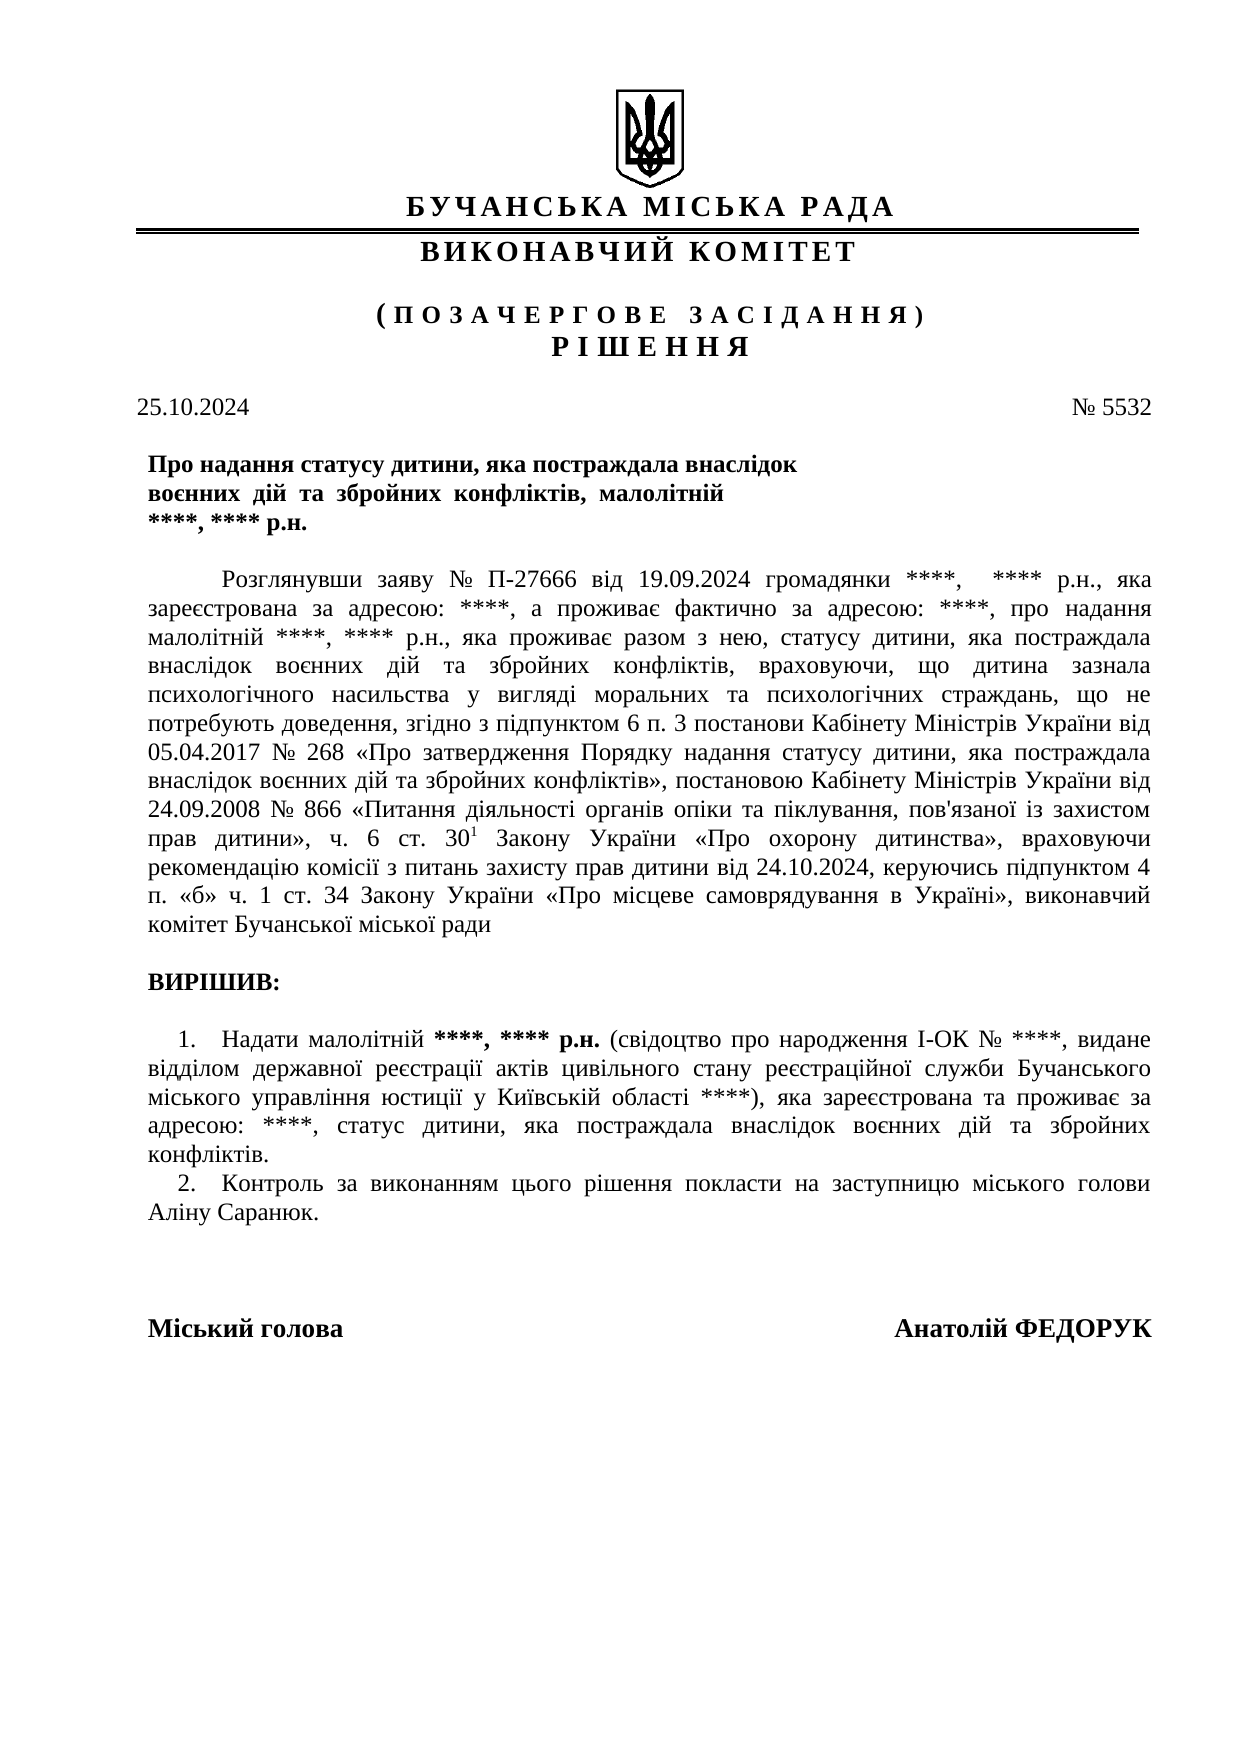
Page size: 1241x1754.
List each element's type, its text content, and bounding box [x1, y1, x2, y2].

text РІШЕННЯ [148, 329, 1152, 363]
text ****, **** р.н. [148, 507, 812, 536]
table_header Міський голова [136, 1312, 649, 1343]
table_header ВИКОНАВЧИЙ КОМІТЕТ [136, 234, 1139, 296]
text Про надання статусу дитини, яка постраждала внаслідок воєнних дій та збройних конфліктів, малолітній [148, 449, 812, 507]
table_header 25.10.2024 [136, 392, 649, 421]
text Розглянувши заяву № П-27666 від 19.09.2024 громадянки ****, **** р.н., яка зареєстрована за адресою: ****, а проживає фактично за адресою: ****, про надання малолітній ****, **** р.н., яка проживає разом з нею, статусу дитини, яка постраждала внаслідок воєнних дій та збройних конфліктів, враховуючи, що дитина зазнала психологічного насильства у вигляді моральних та психологічних страждань, що не потребують доведення, згідно з підпунктом 6 п. 3 постанови Кабінету Міністрів України від 05.04.2017 № 268 «Про затвердження Порядку надання статусу дитини, яка постраждала внаслідок воєнних дій та збройних конфліктів», постановою Кабінету Міністрів України від 24.09.2008 № 866 «Питання діяльності органів опіки та піклування, пов'язаної із захистом прав дитини», ч. 6 ст. 301 Закону України «Про охорону дитинства», враховуючи рекомендацію комісії з питань захисту прав дитини від 24.10.2024, керуючись підпунктом 4 п. «б» ч. 1 ст. 34 Закону України «Про місцеве самоврядування в Україні», виконавчий комітет Бучанської міської ради [148, 564, 1152, 938]
picture [614, 88, 686, 189]
text (ПОЗАЧЕРГОВЕ ЗАСІДАННЯ) [148, 296, 1152, 329]
list Контроль за виконанням цього рішення покласти на заступницю міського голови Аліну Саранюк. [148, 1168, 1152, 1226]
table_header Анатолій ФЕДОРУК [650, 1312, 1163, 1343]
table_header № 5532 [650, 392, 1163, 421]
text ВИРІШИВ: [148, 967, 1152, 996]
text БУЧАНСЬКА МІСЬКА РАДА [148, 189, 1152, 222]
list Надати малолітній ****, **** р.н. (свідоцтво про народження І-ОК № ****, видане відділом державної реєстрації актів цивільного стану реєстраційної служби Бучанського міського управління юстиції у Київській області ****), яка зареєстрована та проживає за адресою: ****, статус дитини, яка постраждала внаслідок воєнних дій та збройних конфліктів. [148, 1024, 1152, 1168]
